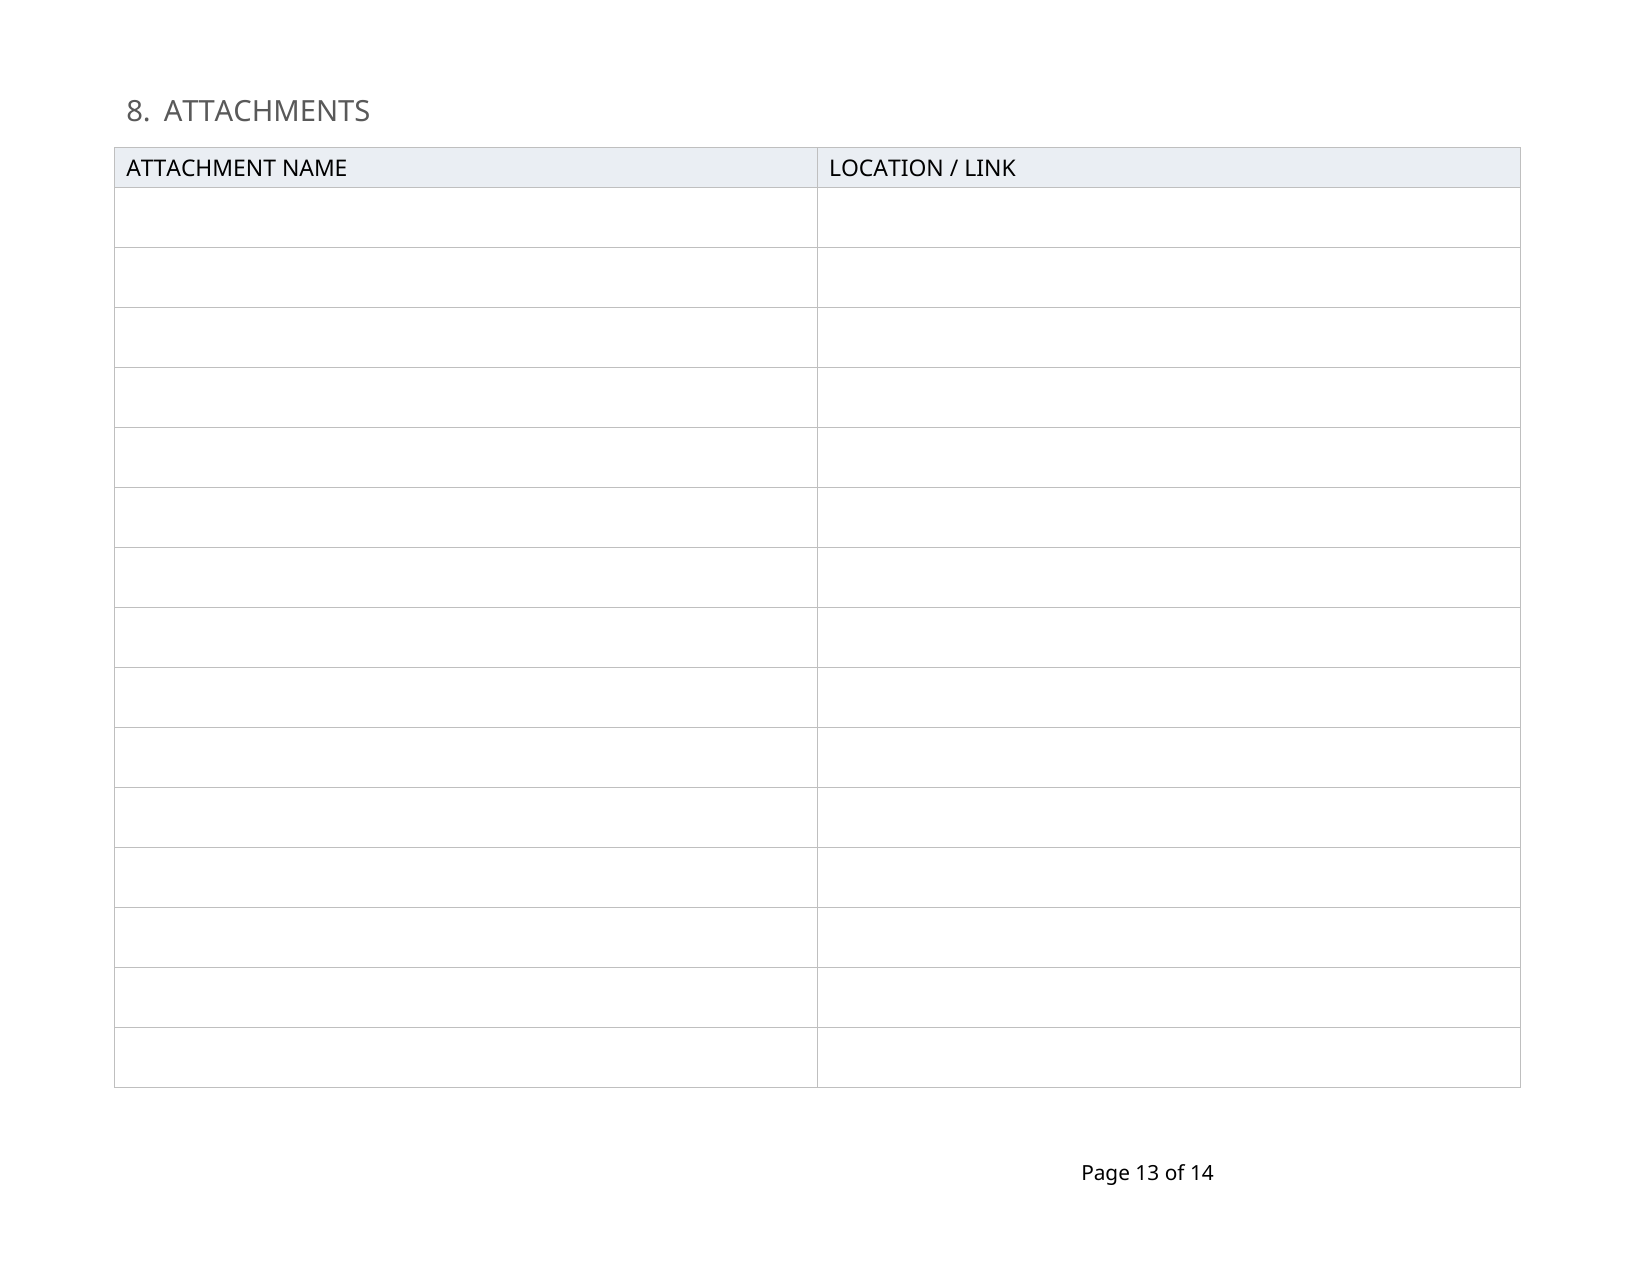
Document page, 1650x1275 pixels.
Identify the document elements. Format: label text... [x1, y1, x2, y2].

table_cell [818, 428, 1520, 487]
table_cell [818, 668, 1520, 727]
table_cell [115, 788, 817, 847]
table_cell [115, 248, 817, 307]
table_cell [818, 188, 1520, 247]
table_header LOCATION / LINK [818, 148, 1520, 187]
table_cell [115, 908, 817, 967]
table_cell [115, 428, 817, 487]
table_cell [115, 308, 817, 367]
table_cell [115, 488, 817, 547]
table_cell [818, 548, 1520, 607]
table_cell [818, 1028, 1520, 1087]
table_cell [818, 968, 1520, 1027]
table_cell [115, 1028, 817, 1087]
table_cell [115, 548, 817, 607]
table_cell [818, 788, 1520, 847]
table_cell [818, 848, 1520, 907]
table_cell [115, 608, 817, 667]
table_cell [115, 968, 817, 1027]
table_cell [115, 728, 817, 787]
table_cell [818, 248, 1520, 307]
table_cell [818, 728, 1520, 787]
table_cell [115, 368, 817, 427]
table_header ATTACHMENT NAME [115, 148, 817, 187]
table_cell [818, 308, 1520, 367]
table_cell [818, 908, 1520, 967]
table_cell [818, 608, 1520, 667]
table_cell [115, 848, 817, 907]
table_cell [818, 488, 1520, 547]
table_cell [115, 668, 817, 727]
subtitle ATTACHMENTS [126, 91, 1650, 130]
table_cell [818, 368, 1520, 427]
table_cell [115, 188, 817, 247]
